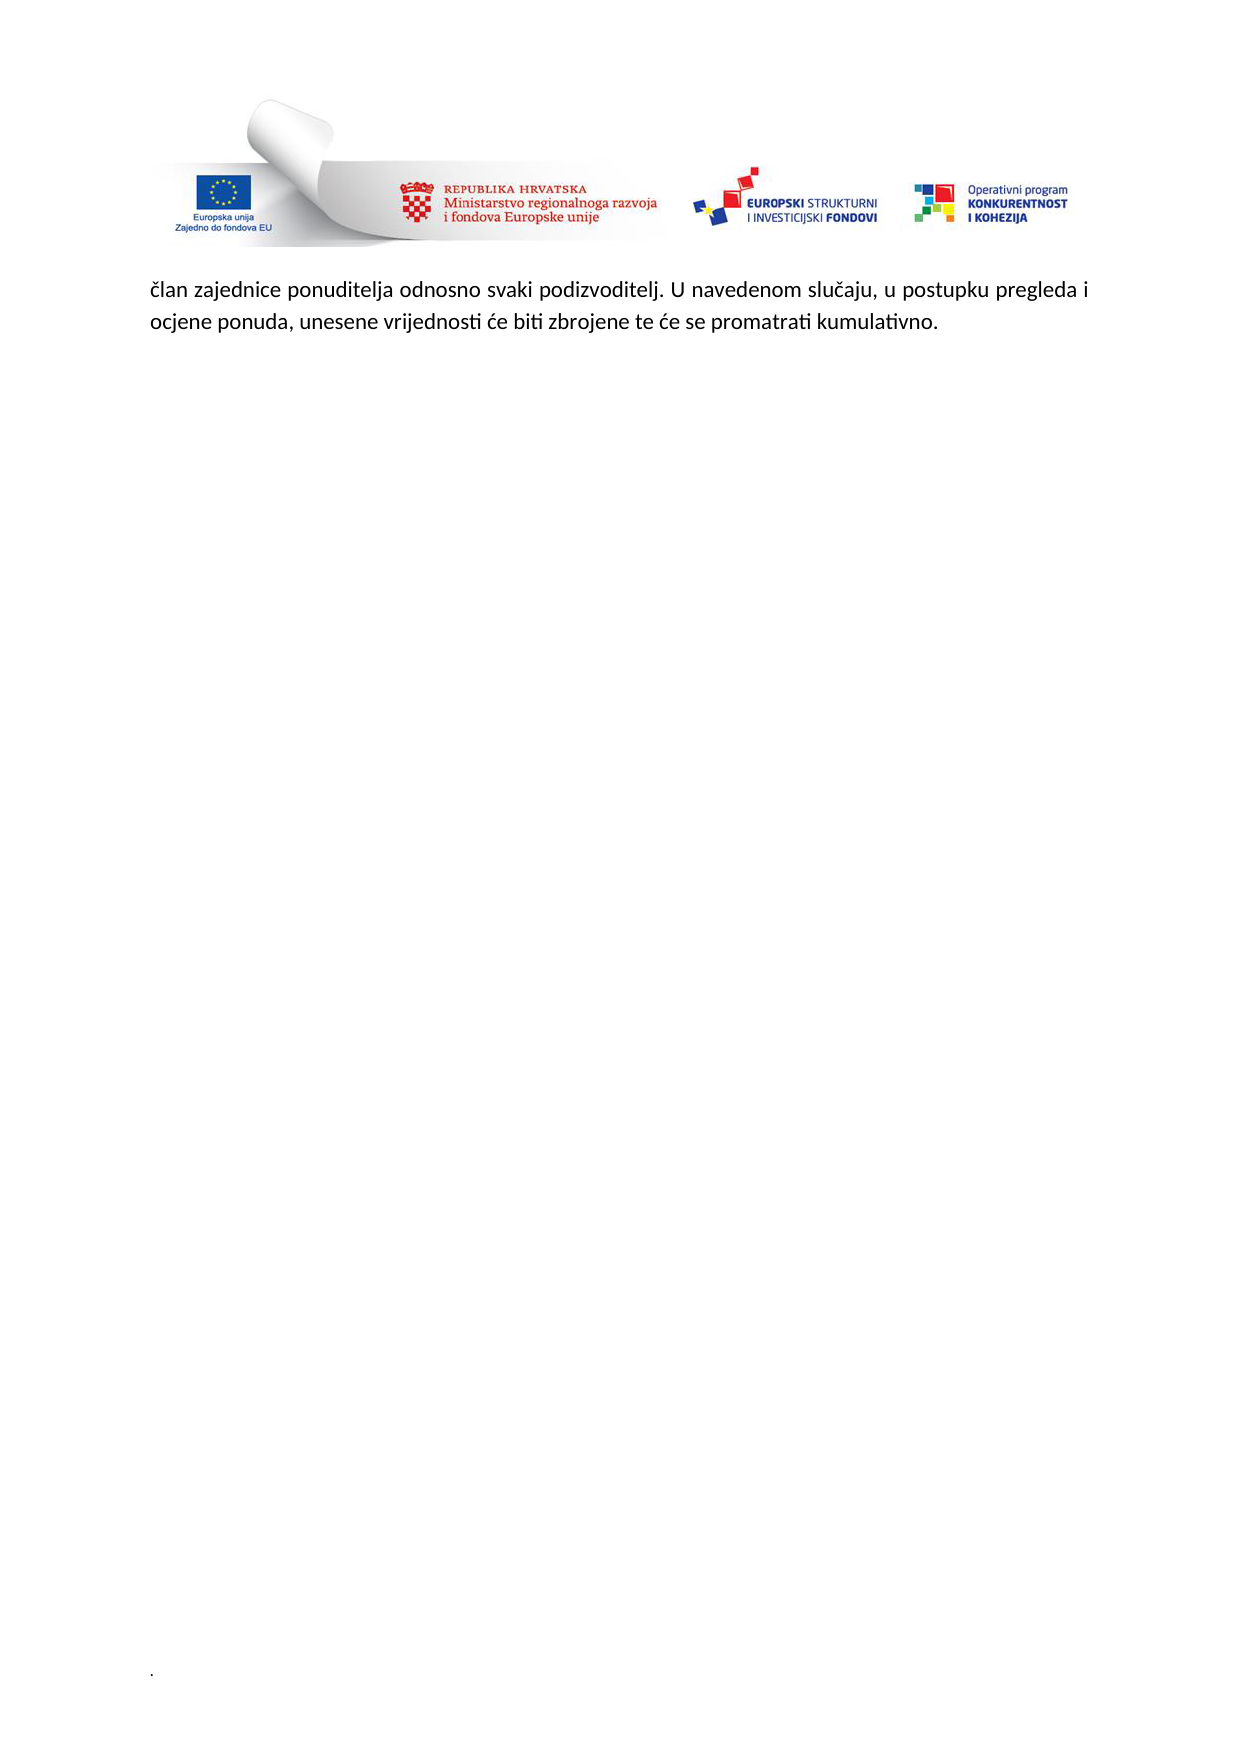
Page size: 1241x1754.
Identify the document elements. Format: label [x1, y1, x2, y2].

text [150, 275, 1090, 335]
